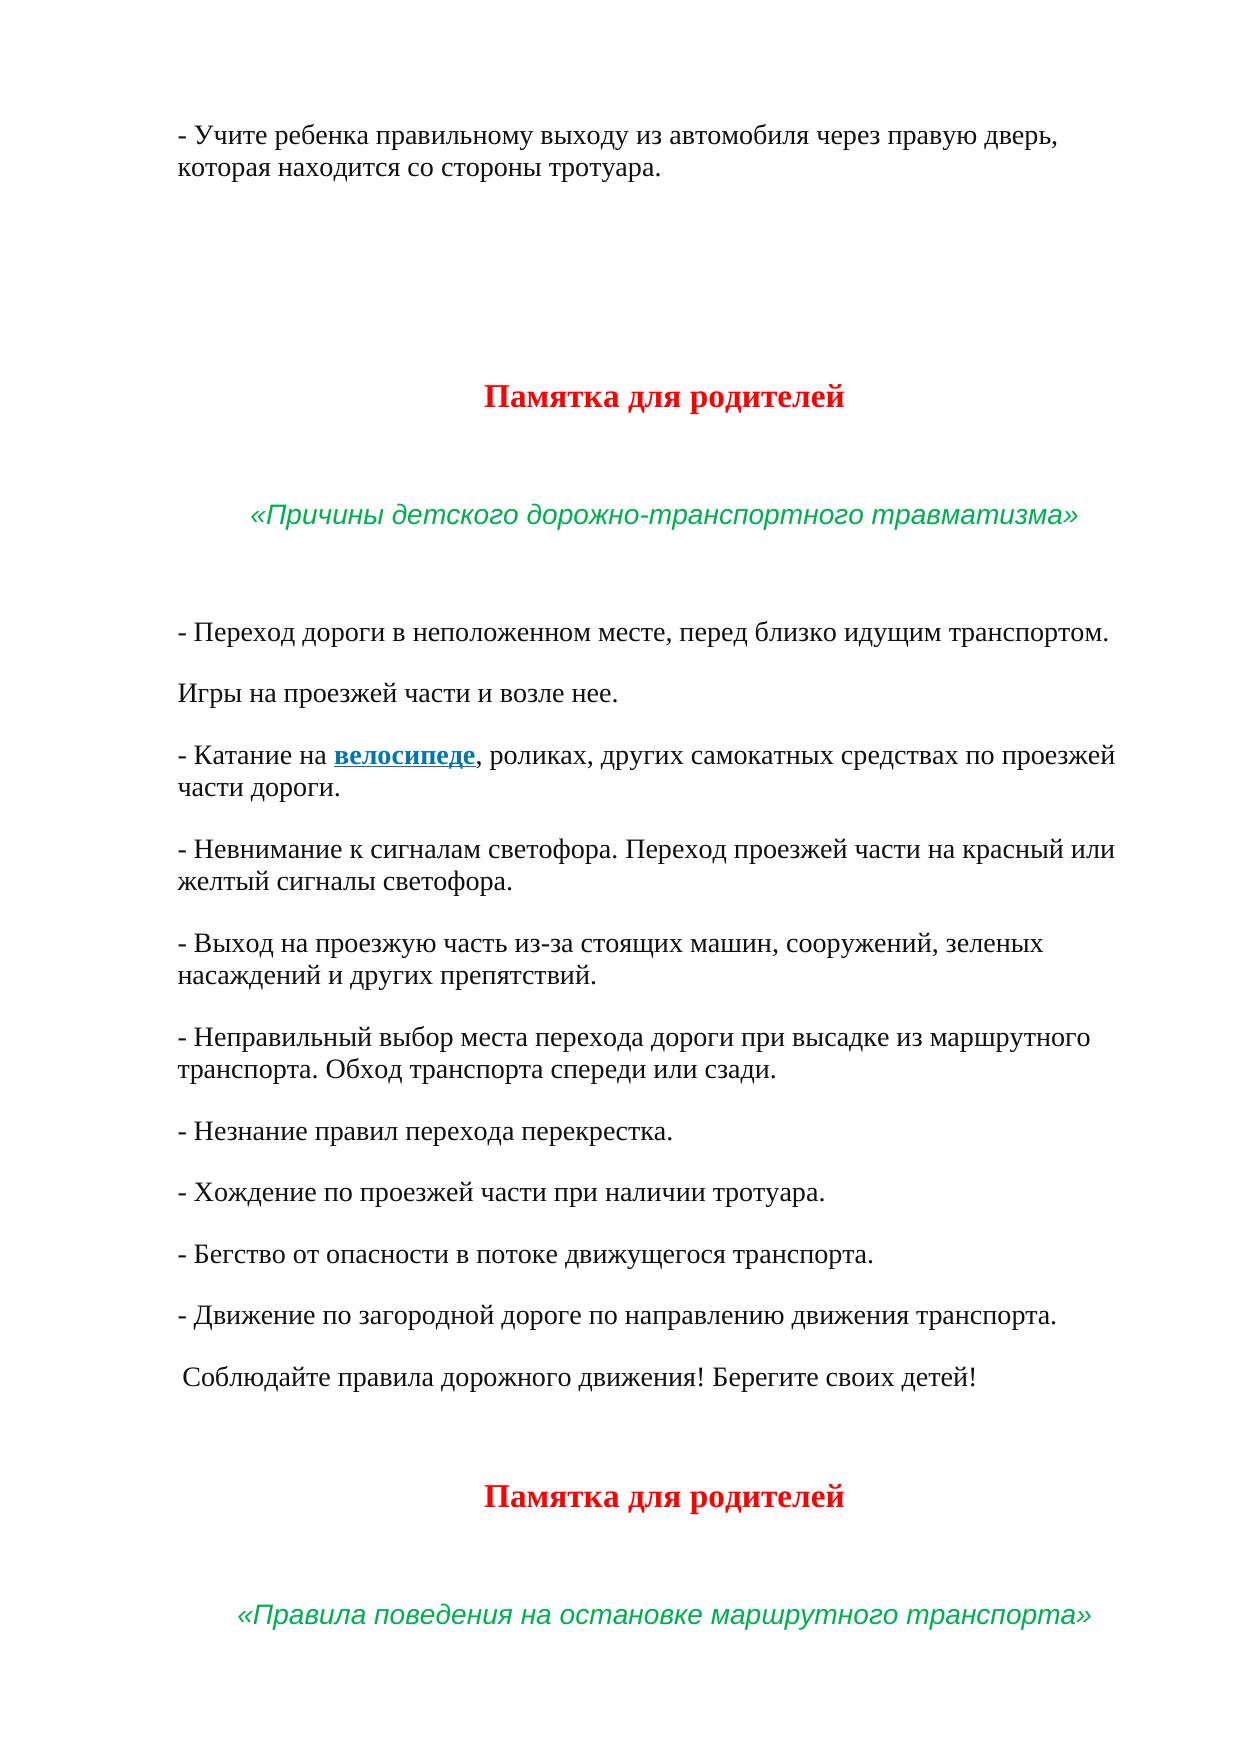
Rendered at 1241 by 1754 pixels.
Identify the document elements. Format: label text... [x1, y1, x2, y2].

text - Невнимание к сигналам светофора. Переход проезжей части на красный или желтый сигналы светофора. [177, 832, 1152, 896]
text «Причины детского дорожно-транспортного травматизма» [177, 498, 1152, 531]
text «Правила поведения на остановке маршрутного транспорта» [177, 1598, 1152, 1631]
text - Неправильный выбор места перехода дороги при высадке из маршрутного транспорта. Обход транспорта спереди или сзади. [177, 1019, 1152, 1084]
text Памятка для родителей [177, 376, 1152, 414]
text Памятка для родителей [177, 1476, 1152, 1514]
text - Движение по загородной дороге по направлению движения транспорта. [177, 1298, 1152, 1331]
text - Хождение по проезжей части при наличии тротуара. [177, 1175, 1152, 1207]
text - Катание на велосипеде, роликах, других самокатных средствах по проезжей части дороги. [177, 738, 1152, 802]
text Соблюдайте правила дорожного движения! Берегите своих детей! [177, 1360, 1152, 1392]
text - Учите ребенка правильному выходу из автомобиля через правую дверь, которая находится со стороны тротуара. [177, 118, 1152, 183]
text - Незнание правил перехода перекрестка. [177, 1113, 1152, 1146]
text - Бегство от опасности в потоке движущегося транспорта. [177, 1237, 1152, 1269]
text - Выход на проезжую часть из-за стоящих машин, сооружений, зеленых насаждений и других препятствий. [177, 926, 1152, 990]
text Игры на проезжей части и возле нее. [177, 676, 1152, 708]
text - Переход дороги в неположенном месте, перед близко идущим транспортом. [177, 614, 1152, 647]
